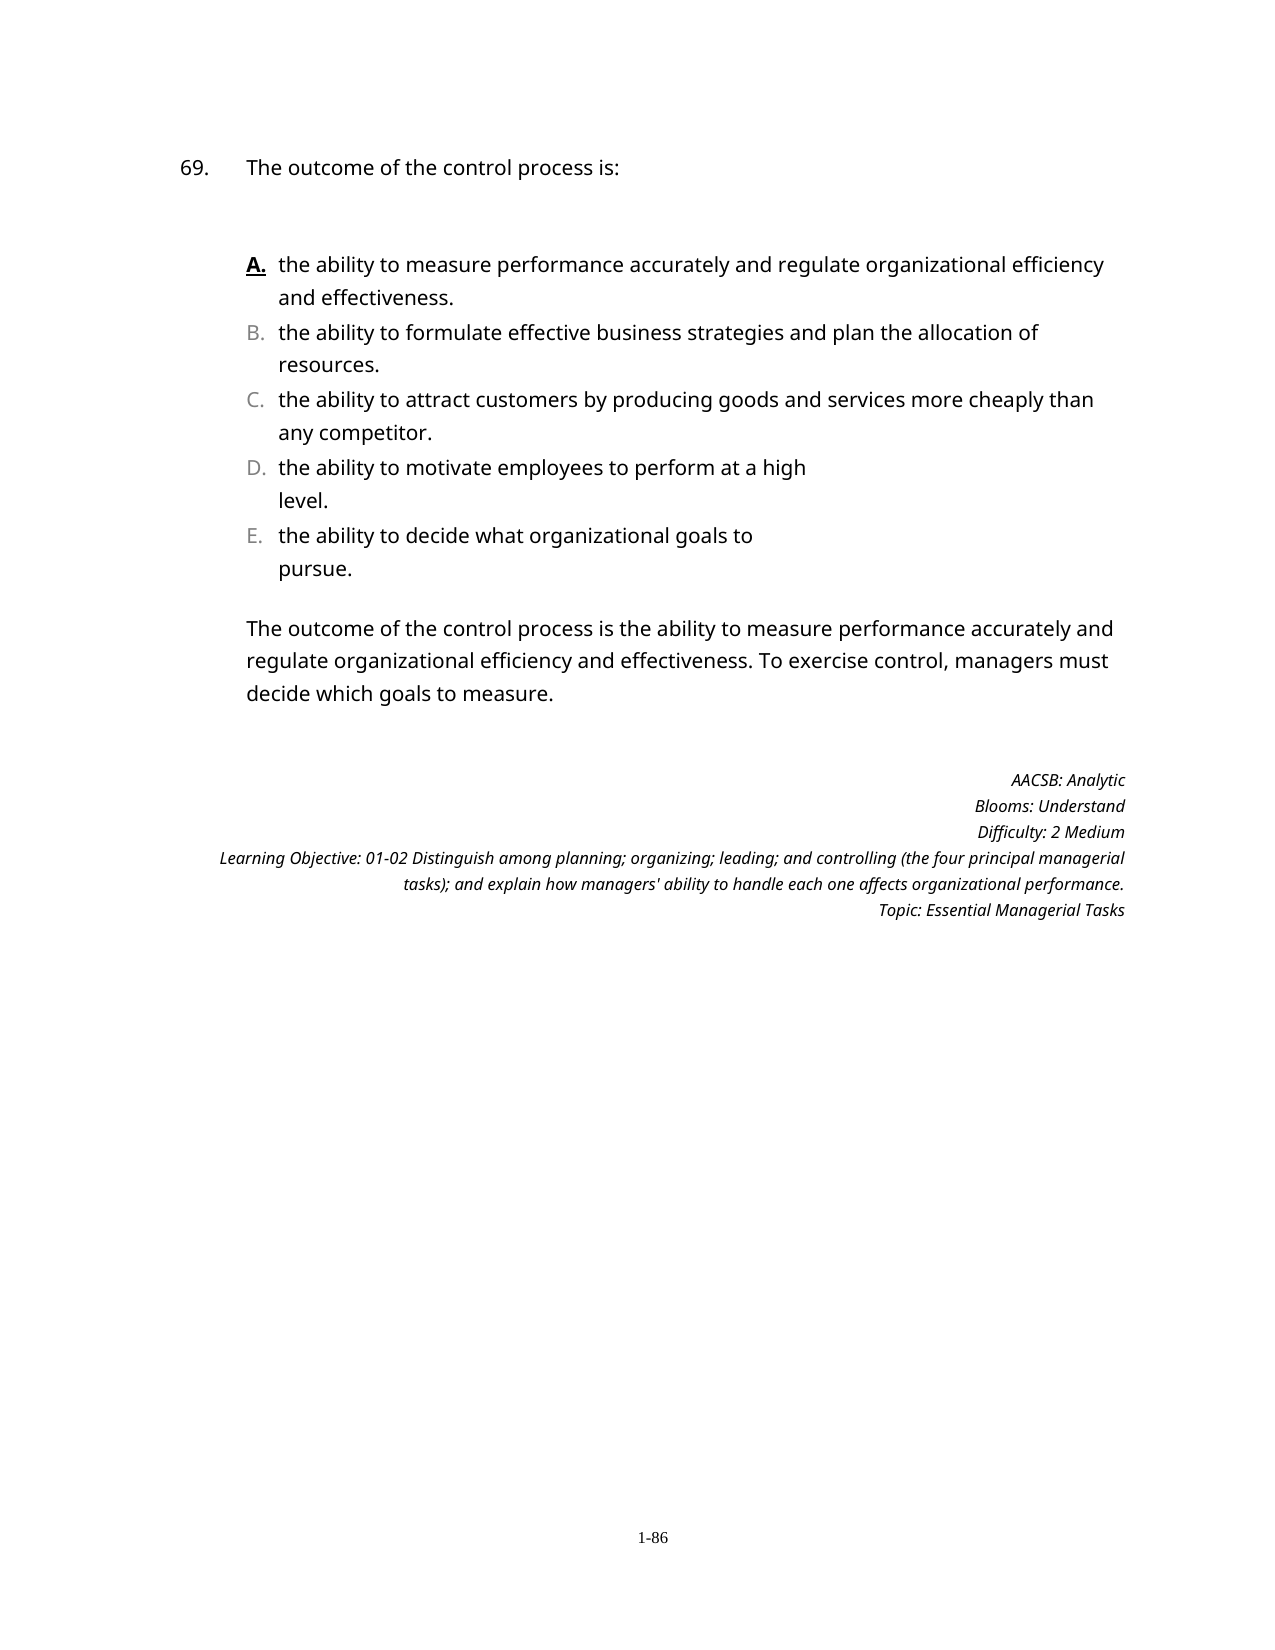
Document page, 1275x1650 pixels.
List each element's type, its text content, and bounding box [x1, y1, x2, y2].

table_header The outcome of the control process is: The outcome of the control process is the ability to measure performance accurately and regulate organizational efficiency and effectiveness. To exercise control, managers must decide which goals to measure. [246, 153, 1125, 739]
table_header 69. [180, 153, 246, 739]
table_header AACSB: Analytic Blooms: Understand Difficulty: 2 Medium Learning Objective: 01-02 Distinguish among planning; organizing; leading; and controlling (the four principal managerial tasks); and explain how managers' ability to handle each one affects organizational performance. Topic: Essential Managerial Tasks [180, 768, 1125, 957]
